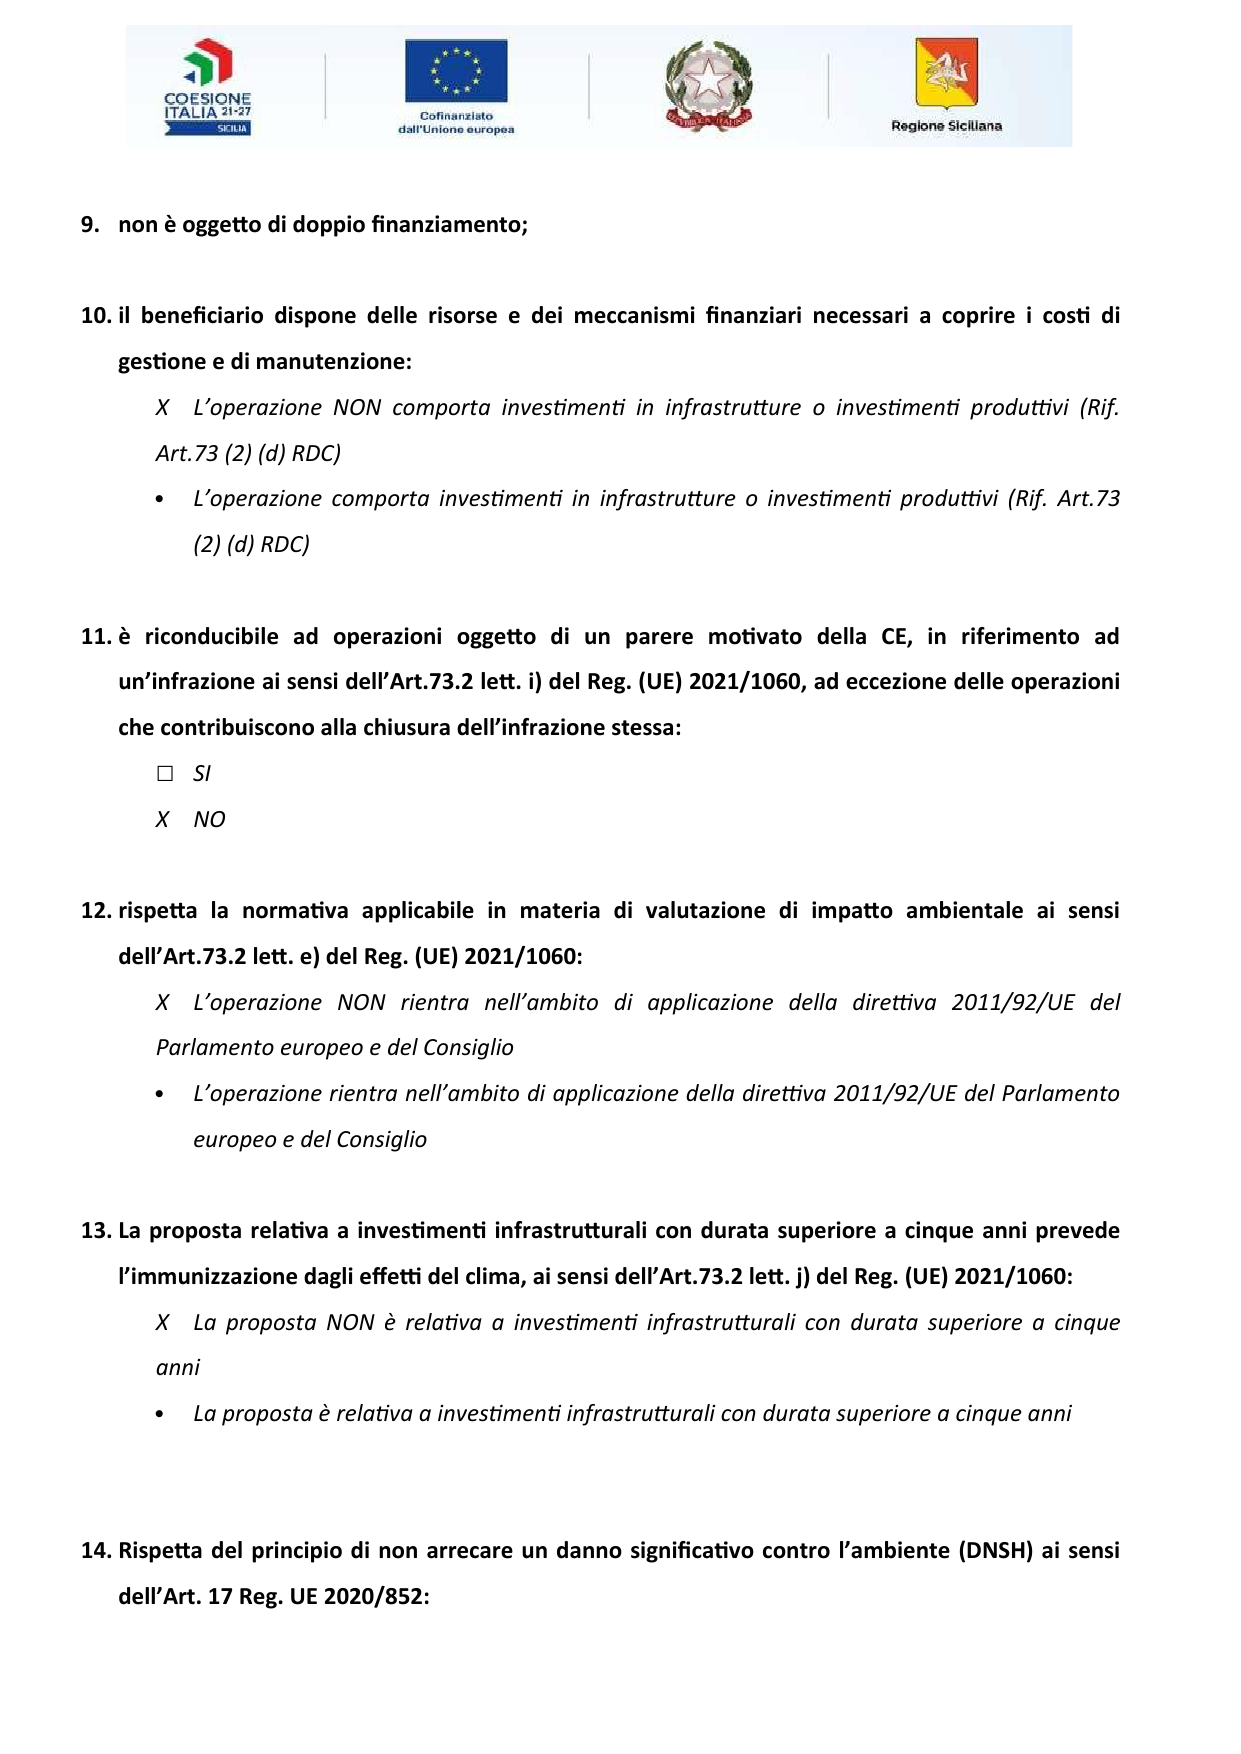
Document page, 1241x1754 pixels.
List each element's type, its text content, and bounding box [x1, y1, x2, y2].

list La proposta relativa a investimenti infrastrutturali con durata superiore a cinque anni prevede l’immunizzazione dagli effetti del clima, ai sensi dell’Art.73.2 lett. j) del Reg. (UE) 2021/1060: [81, 1214, 1122, 1291]
list L’operazione comporta investimenti in infrastrutture o investimenti produttivi (Rif. Art.73 (2) (d) RDC) [156, 483, 1122, 559]
picture [125, 25, 1073, 147]
list non è oggetto di doppio finanziamento; [81, 208, 1122, 239]
list L’operazione rientra nell’ambito di applicazione della direttiva 2011/92/UE del Parlamento europeo e del Consiglio [156, 1077, 1122, 1153]
text X NO [156, 803, 1122, 833]
list La proposta è relativa a investimenti infrastrutturali con durata superiore a cinque anni [156, 1397, 1122, 1428]
list Rispetta del principio di non arrecare un danno significativo contro l’ambiente (DNSH) ai sensi dell’Art. 17 Reg. UE 2020/852: [81, 1534, 1122, 1611]
text X L’operazione NON rientra nell’ambito di applicazione della direttiva 2011/92/UE del Parlamento europeo e del Consiglio [156, 986, 1122, 1062]
text X La proposta NON è relativa a investimenti infrastrutturali con durata superiore a cinque anni [156, 1306, 1122, 1382]
list è riconducibile ad operazioni oggetto di un parere motivato della CE, in riferimento ad un’infrazione ai sensi dell’Art.73.2 lett. i) del Reg. (UE) 2021/1060, ad eccezione delle operazioni che contribuiscono alla chiusura dell’infrazione stessa: [81, 620, 1122, 742]
text X L’operazione NON comporta investimenti in infrastrutture o investimenti produttivi (Rif. Art.73 (2) (d) RDC) [156, 391, 1122, 467]
list SI [156, 757, 1122, 787]
list il beneficiario dispone delle risorse e dei meccanismi finanziari necessari a coprire i costi di gestione e di manutenzione: [81, 300, 1122, 376]
list rispetta la normativa applicabile in materia di valutazione di impatto ambientale ai sensi dell’Art.73.2 lett. e) del Reg. (UE) 2021/1060: [81, 894, 1122, 970]
